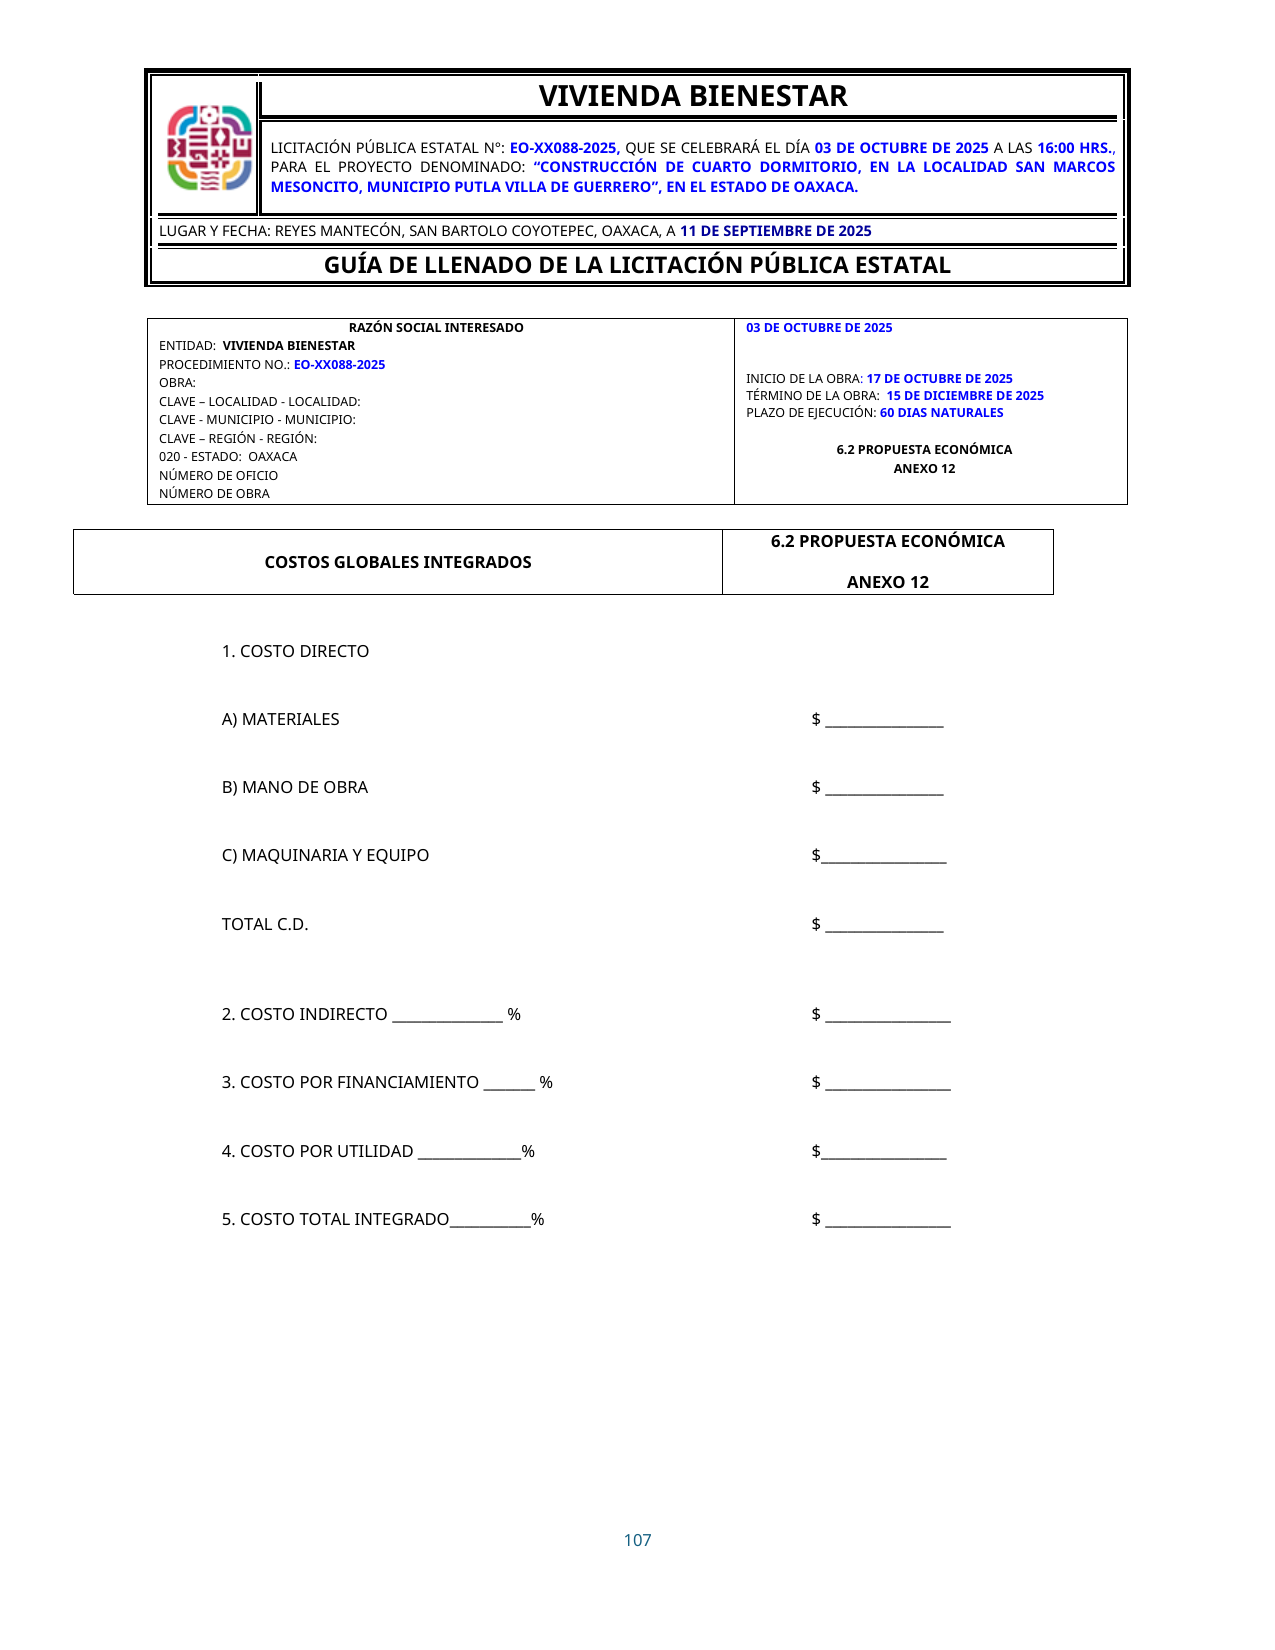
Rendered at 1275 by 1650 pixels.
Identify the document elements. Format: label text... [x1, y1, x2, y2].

text B) MANO DE OBRA $ ________________ [222, 776, 1127, 798]
text 4. COSTO POR UTILIDAD ______________% $_________________ [148, 1139, 1127, 1162]
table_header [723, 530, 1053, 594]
text 3. COSTO POR FINANCIAMIENTO _______ % $ _________________ [148, 1071, 1127, 1094]
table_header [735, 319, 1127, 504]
picture [156, 97, 256, 196]
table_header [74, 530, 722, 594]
text 1. COSTO DIRECTO [148, 639, 1127, 662]
text 2. COSTO INDIRECTO _______________ % $ _________________ [148, 1003, 1127, 1026]
picture [258, 97, 263, 196]
text C) MAQUINARIA Y EQUIPO $_________________ [222, 844, 1127, 867]
text A) MATERIALES $ ________________ [148, 708, 1127, 730]
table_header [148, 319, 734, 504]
text TOTAL C.D. $ ________________ [148, 912, 1127, 935]
text 5. COSTO TOTAL INTEGRADO___________% $ _________________ [148, 1207, 1127, 1230]
